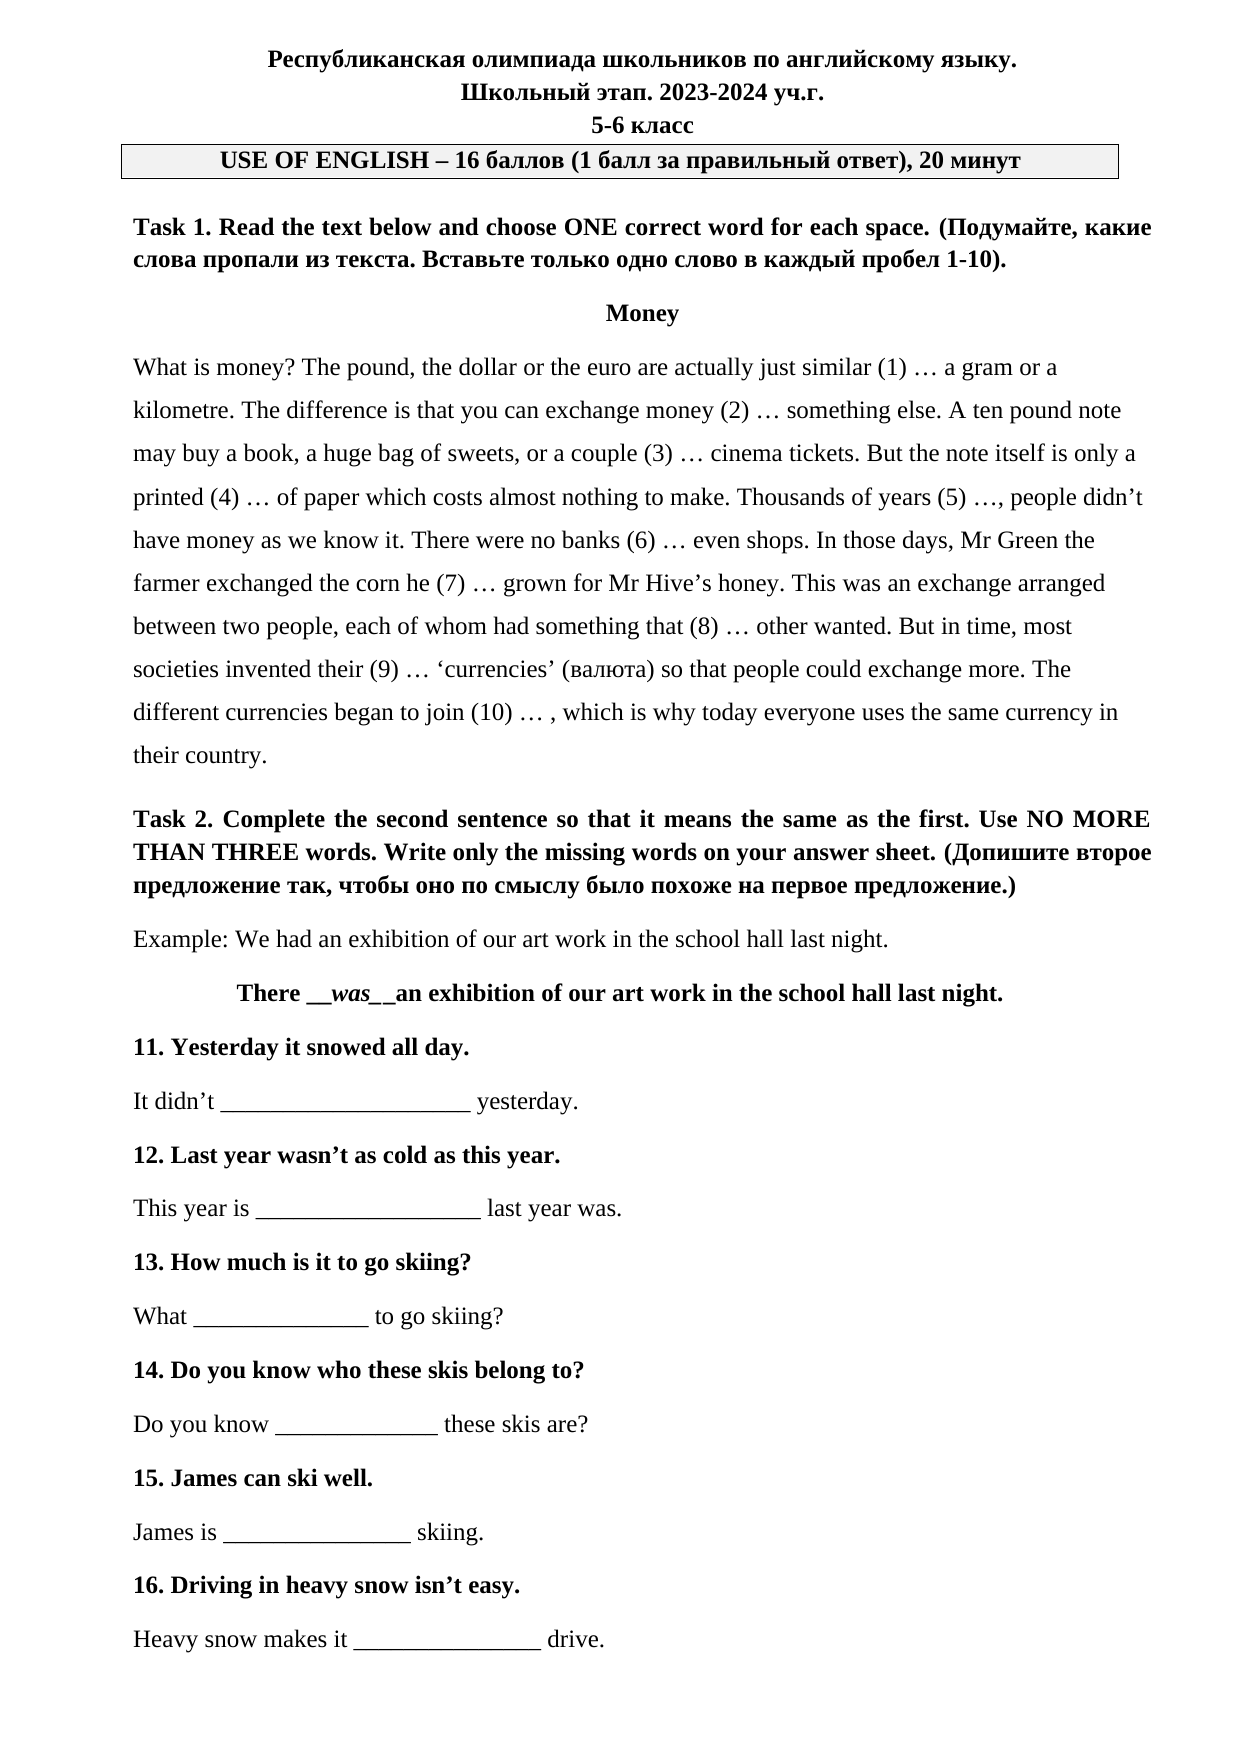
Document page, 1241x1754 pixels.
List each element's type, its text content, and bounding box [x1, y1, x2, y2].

text Money [133, 298, 1152, 327]
text Heavy snow makes it _______________ drive. [133, 1624, 1152, 1653]
text There __was__an exhibition of our art work in the school hall last night. [133, 978, 1152, 1007]
text 14. Do you know who these skis belong to? [133, 1355, 1152, 1384]
text 13. How much is it to go skiing? [133, 1247, 1152, 1276]
text Do you know _____________ these skis are? [133, 1409, 1152, 1438]
table_header USE OF ENGLISH – 16 баллов (1 балл за правильный ответ), 20 минут [122, 145, 1118, 177]
text What ______________ to go skiing? [133, 1301, 1152, 1330]
text What is money? The pound, the dollar or the euro are actually just similar (1) … a gram or a kilometre. The difference is that you can exchange money (2) … something else. A ten pound note may buy a book, a huge bag of sweets, or a couple (3) … cinema tickets. But the note itself is only a printed (4) … of paper which costs almost nothing to make. Thousands of years (5) …, people didn’t have money as we know it. There were no banks (6) … even shops. In those days, Mr Green the farmer exchanged the corn he (7) … grown for Mr Hive’s honey. This was an exchange arranged between two people, each of whom had something that (8) … other wanted. But in time, most societies invented their (9) … ‘currencies’ (валюта) so that people could exchange more. The different currencies began to join (10) … , which is why today everyone uses the same currency in their country. [133, 352, 1152, 769]
text Example: We had an exhibition of our art work in the school hall last night. [133, 924, 1152, 953]
text This year is __________________ last year was. [133, 1193, 1152, 1222]
text James is _______________ skiing. [133, 1517, 1152, 1545]
text It didn’t ____________________ yesterday. [133, 1086, 1152, 1114]
text 16. Driving in heavy snow isn’t easy. [133, 1571, 1152, 1599]
text Task 1. Read the text below and choose ONE correct word for each space. (Подумайте, какие слова пропали из текста. Вставьте только одно слово в каждый пробел 1-10). [133, 212, 1152, 273]
text 15. James can ski well. [133, 1463, 1152, 1492]
text Task 2. Сomplete the second sentence so that it means the same as the first. Use NO MORE THAN THREE words. Write only the missing words on your answer sheet. (Допишите второе предложение так, чтобы оно по смыслу было похоже на первое предложение.) [133, 804, 1152, 899]
text 12. Last year wasn’t as cold as this year. [133, 1140, 1152, 1168]
text 11. Yesterday it snowed all day. [133, 1032, 1152, 1061]
